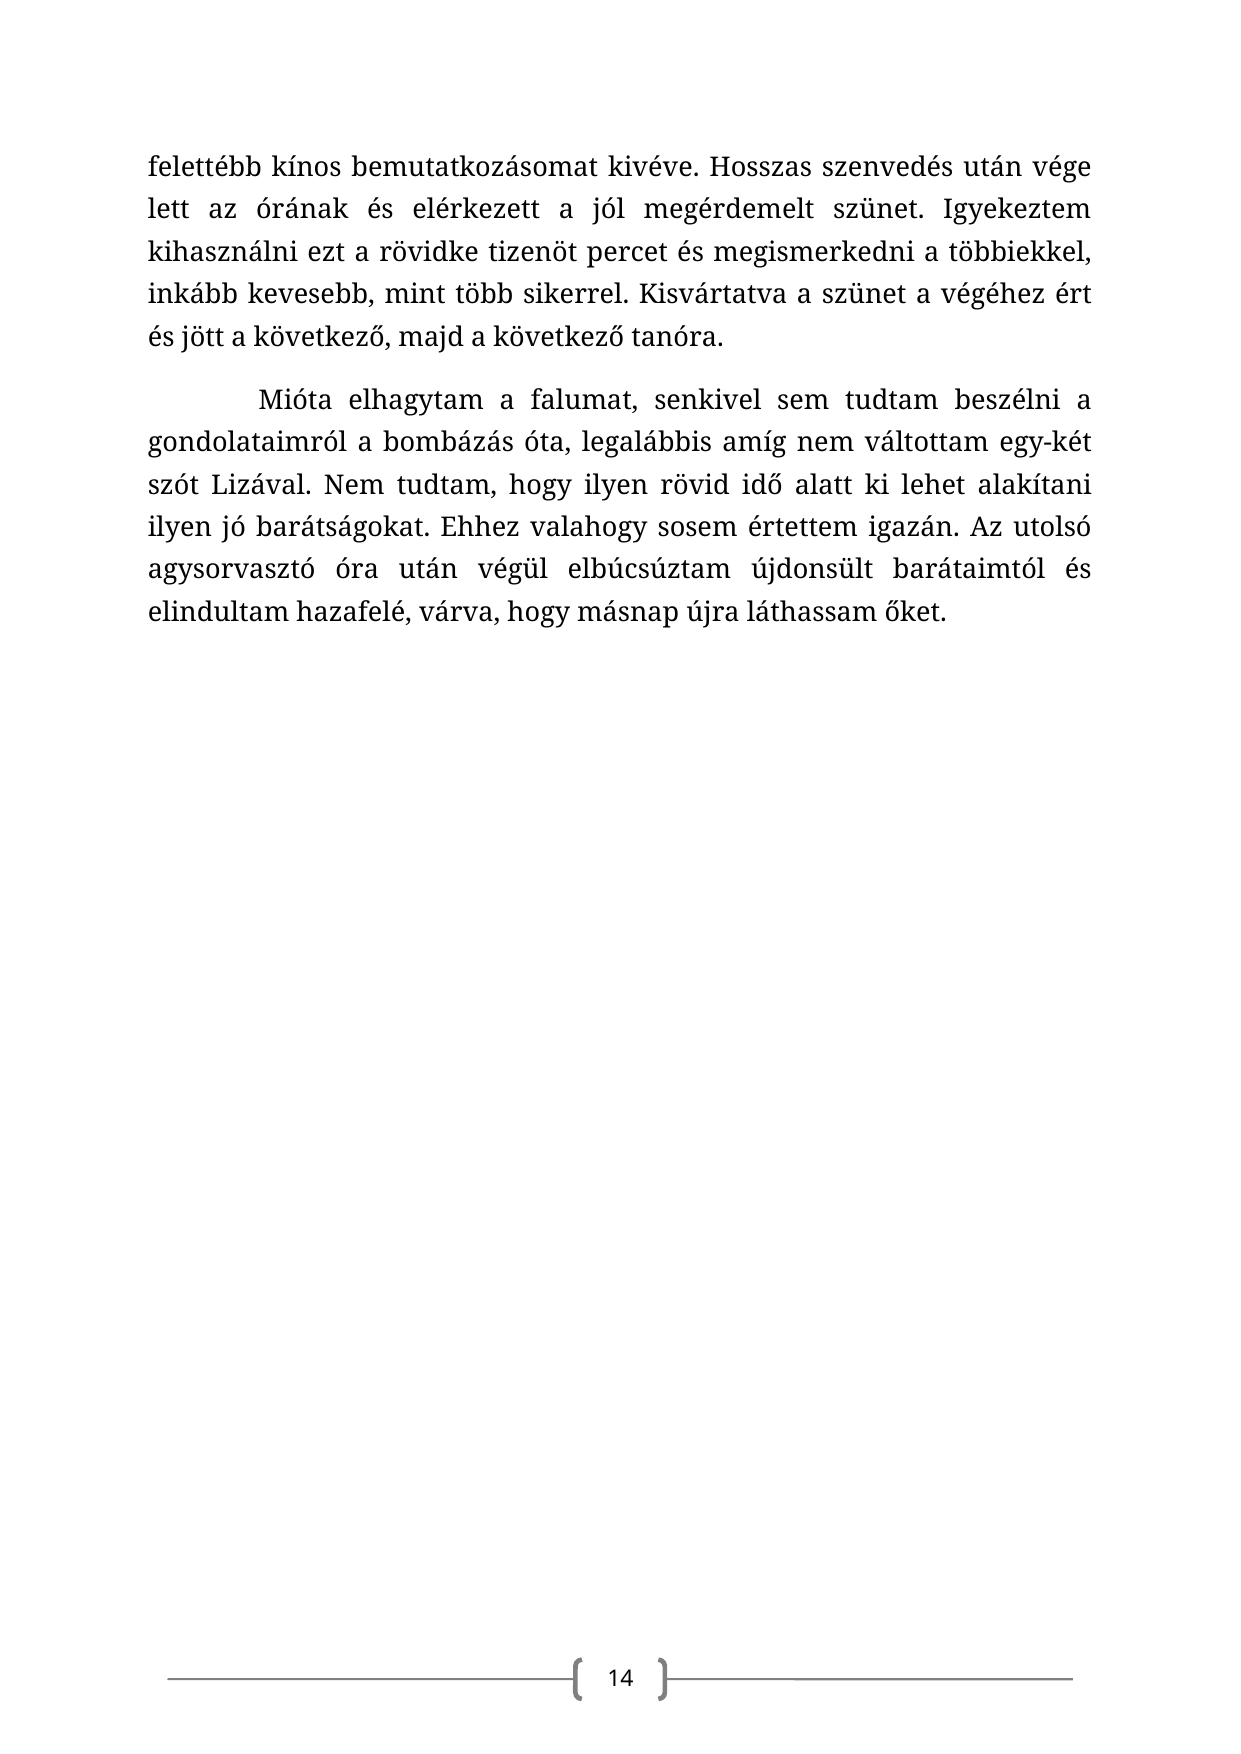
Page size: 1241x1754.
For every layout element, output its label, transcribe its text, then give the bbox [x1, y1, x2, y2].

text Mióta elhagytam a falumat, senkivel sem tudtam beszélni a gondolataimról a bombázás óta, legalábbis amíg nem váltottam egy-két szót Lizával. Nem tudtam, hogy ilyen rövid idő alatt ki lehet alakítani ilyen jó barátságokat. Ehhez valahogy sosem értettem igazán. Az utolsó agysorvasztó óra után végül elbúcsúztam újdonsült barátaimtól és elindultam hazafelé, várva, hogy másnap újra láthassam őket. [148, 380, 1093, 629]
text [148, 148, 1093, 354]
